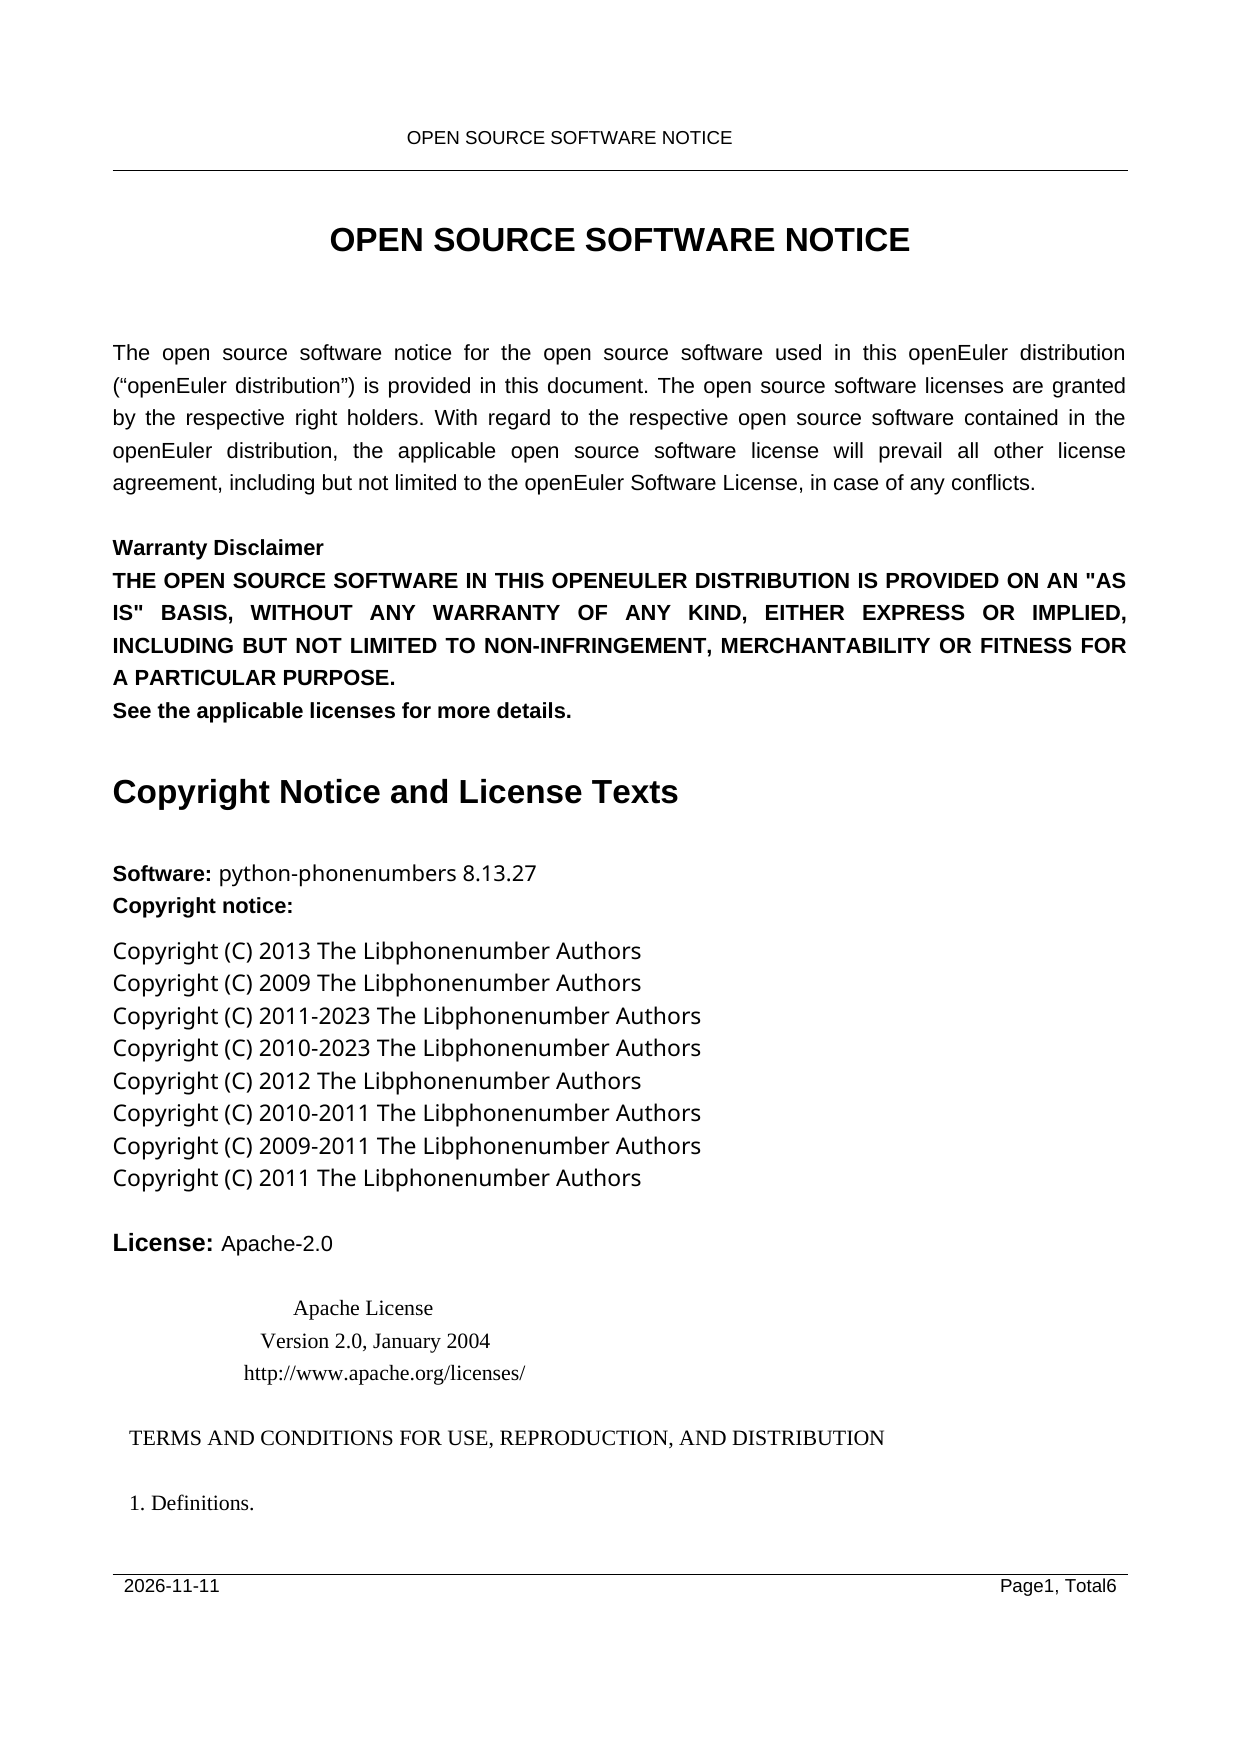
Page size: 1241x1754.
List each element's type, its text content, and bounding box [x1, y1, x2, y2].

text OPEN SOURCE SOFTWARE NOTICE [112, 206, 1128, 271]
text Copyright notice: [112, 889, 1128, 921]
title Software: python-phonenumbers 8.13.27 [112, 856, 1128, 889]
text Copyright (C) 2013 The Libphonenumber Authors Copyright (C) 2009 The Libphonenumber Authors Copyright (C) 2011-2023 The Libphonenumber Authors Copyright (C) 2010-2023 The Libphonenumber Authors Copyright (C) 2012 The Libphonenumber Authors Copyright (C) 2010-2011 The Libphonenumber Authors Copyright (C) 2009-2011 The Libphonenumber Authors Copyright (C) 2011 The Libphonenumber Authors [112, 934, 1128, 1226]
text The open source software notice for the open source software used in this openEuler distribution (“openEuler distribution”) is provided in this document. The open source software licenses are granted by the respective right holders. With regard to the respective open source software contained in the openEuler distribution, the applicable open source software license will prevail all other license agreement, including but not limited to the openEuler Software License, in case of any conflicts. [112, 336, 1128, 499]
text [112, 1259, 1128, 1519]
text License: Apache-2.0 [112, 1226, 1128, 1259]
text THE OPEN SOURCE SOFTWARE IN THIS OPENEULER DISTRIBUTION IS PROVIDED ON AN "AS IS" BASIS, WITHOUT ANY WARRANTY OF ANY KIND, EITHER EXPRESS OR IMPLIED, INCLUDING BUT NOT LIMITED TO NON-INFRINGEMENT, MERCHANTABILITY OR FITNESS FOR A PARTICULAR PURPOSE. See the applicable licenses for more details. [112, 564, 1128, 726]
text Copyright Notice and License Texts [112, 759, 1128, 824]
text Warranty Disclaimer [112, 531, 1128, 564]
